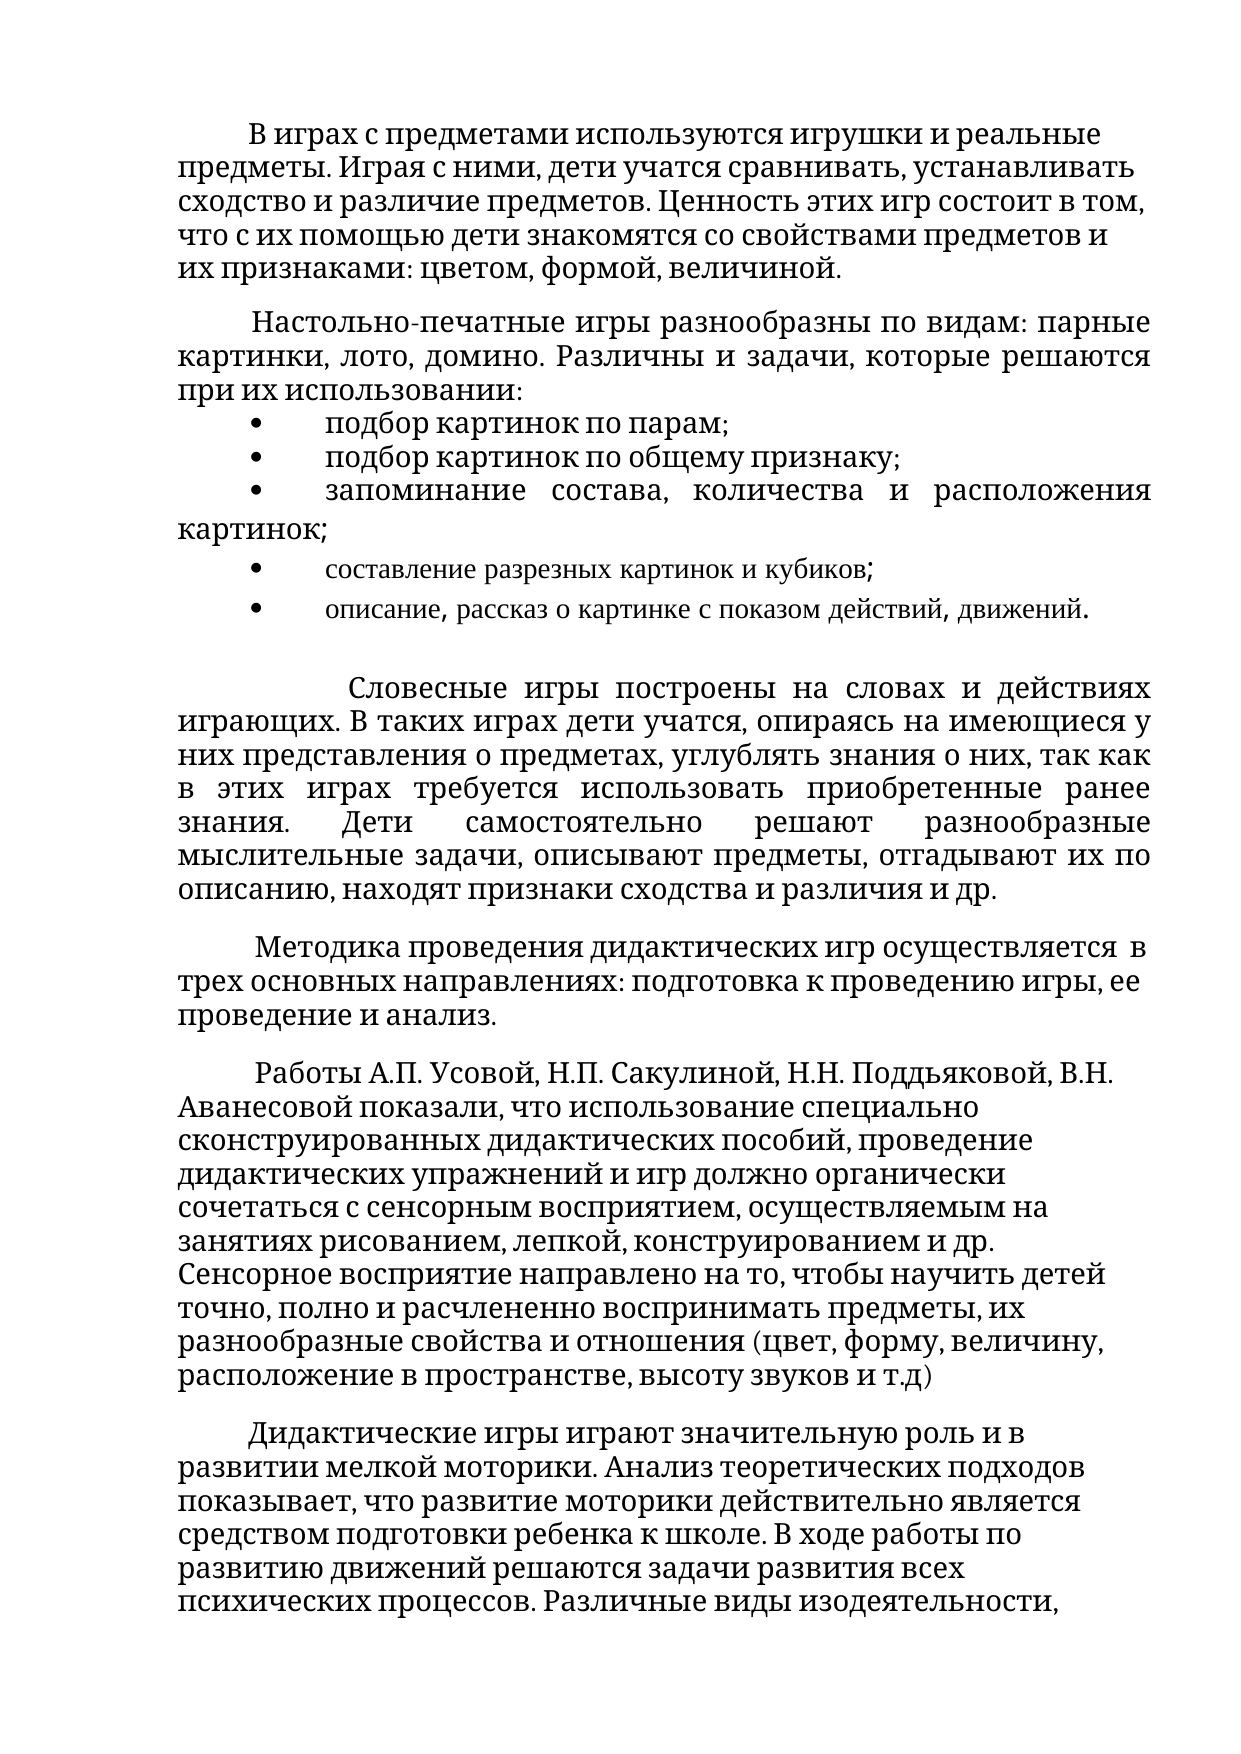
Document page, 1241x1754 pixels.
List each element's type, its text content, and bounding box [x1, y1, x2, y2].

list описание, рассказ о картинке с показом действий, движений. [177, 587, 1152, 627]
text Настольно-печатные игры разнообразны по видам: парные картинки, лото, домино. Различны и задачи, которые решаются при их использовании: [177, 307, 1152, 407]
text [177, 1418, 1152, 1619]
text Работы А.П. Усовой, Н.П. Сакулиной, Н.Н. Поддьяковой, В.Н. Аванесовой показали, что использование специально сконструированных дидактических пособий, проведение дидактических упражнений и игр должно органически сочетаться с сенсорным восприятием, осуществляемым на занятиях рисованием, лепкой, конструированием и др. Сенсорное восприятие направлено на то, чтобы научить детей точно, полно и расчлененно воспринимать предметы, их разнообразные свойства и отношения (цвет, форму, величину, расположение в пространстве, высоту звуков и т.д) [177, 1057, 1152, 1393]
text Словесные игры построены на словах и действиях играющих. В таких играх дети учатся, опираясь на имеющиеся у них представления о предметах, углублять знания о них, так как в этих играх требуется использовать приобретенные ранее знания. Дети самостоятельно решают разнообразные мыслительные задачи, описывают предметы, отгадывают их по описанию, находят признаки сходства и различия и др. [177, 672, 1152, 907]
text В играх с предметами используются игрушки и реальные предметы. Играя с ними, дети учатся сравнивать, устанавливать сходство и различие предметов. Ценность этих игр состоит в том, что с их помощью дети знакомятся со свойствами предметов и их признаками: цветом, формой, величиной. [177, 118, 1152, 286]
text Методика проведения дидактических игр осуществляется в трех основных направлениях: подготовка к проведению игры, ее проведение и анализ. [177, 932, 1152, 1032]
list подбор картинок по парам; [177, 407, 1152, 441]
list запоминание состава, количества и расположения картинок; [177, 474, 1152, 548]
list подбор картинок по общему признаку; [177, 441, 1152, 474]
list составление разрезных картинок и кубиков; [177, 548, 1152, 587]
